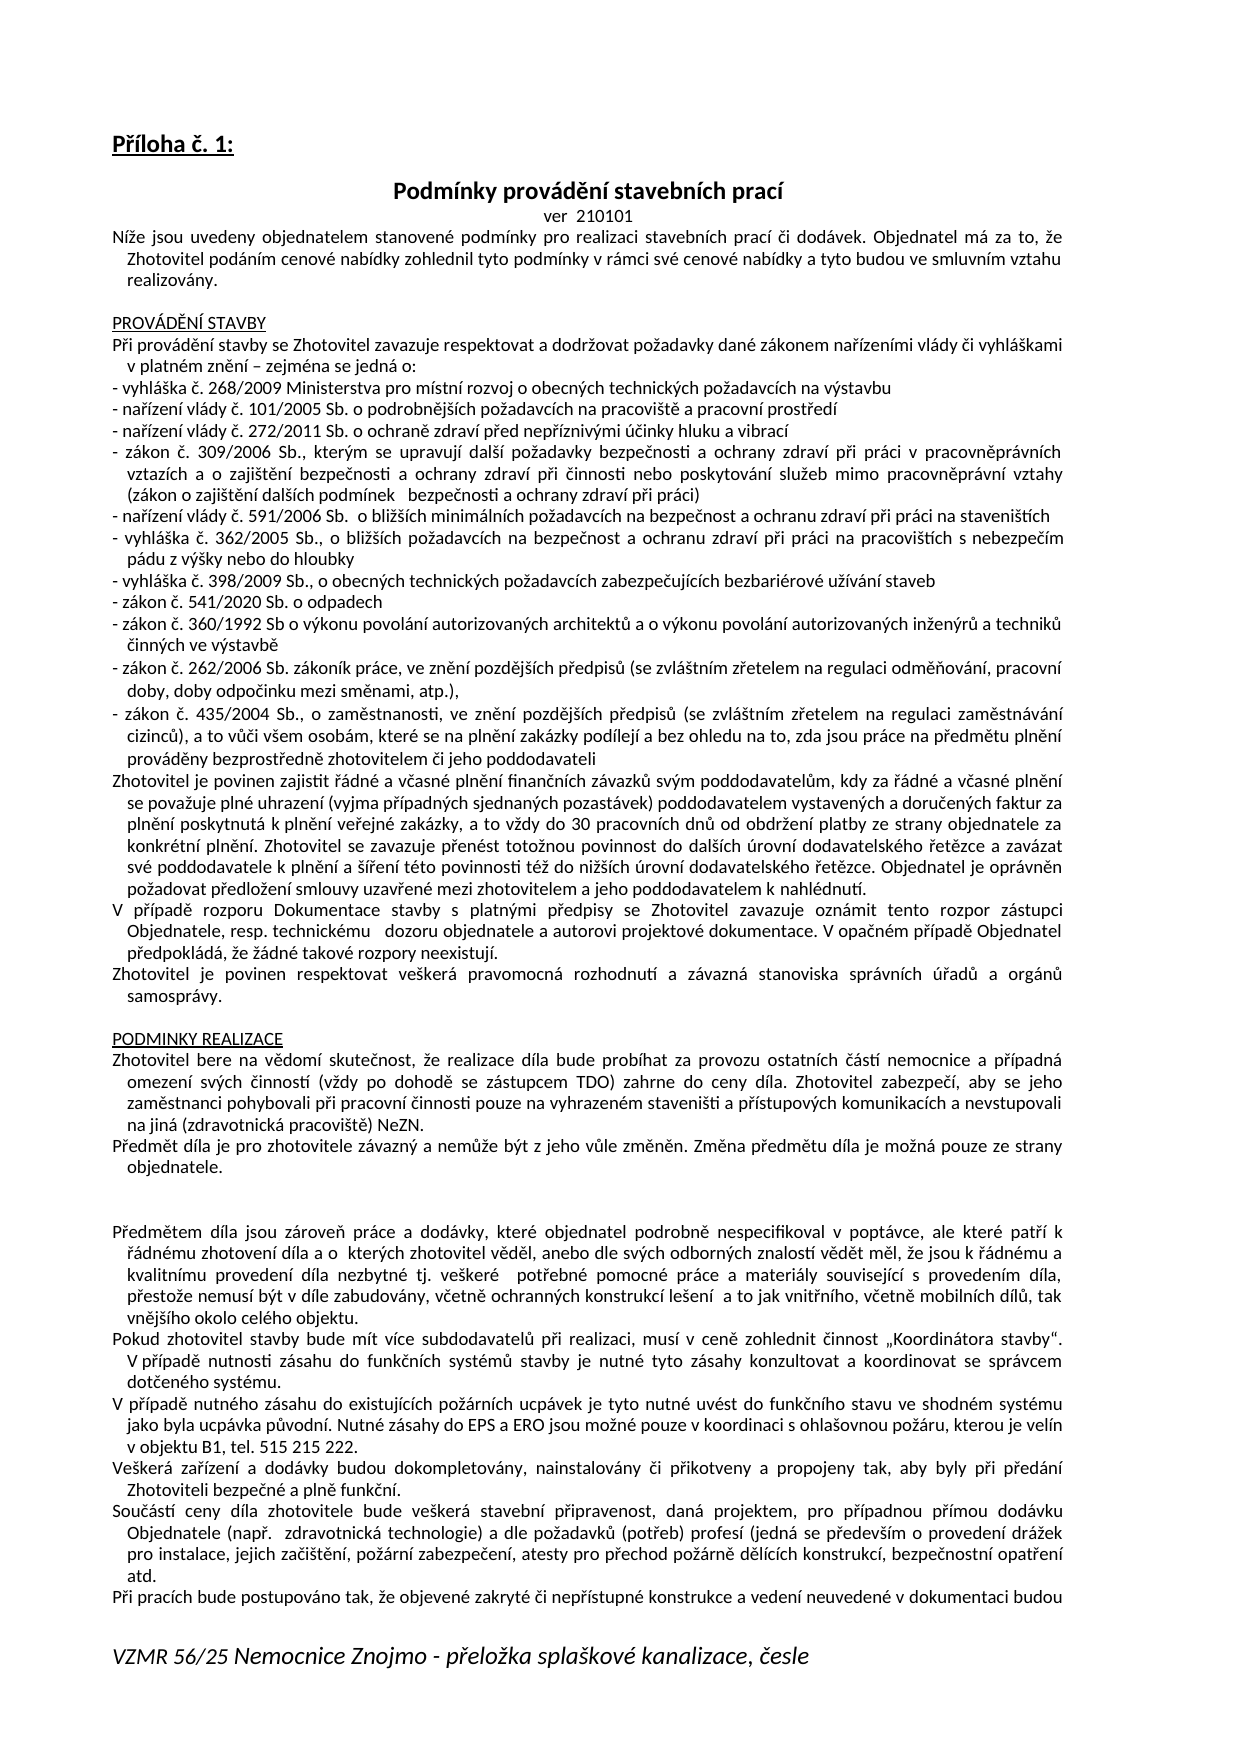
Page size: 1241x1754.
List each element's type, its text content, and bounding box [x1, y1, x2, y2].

text Příloha č. 1: [112, 128, 1064, 158]
text - zákon č. 435/2004 Sb., o zaměstnanosti, ve znění pozdějších předpisů (se zvláštním zřetelem na regulaci zaměstnávání cizinců), a to vůči všem osobám, které se na plnění zakázky podílejí a bez ohledu na to, zda jsou práce na předmětu plnění prováděny bezprostředně zhotovitelem či jeho poddodavateli [112, 702, 1064, 771]
text - zákon č. 541/2020 Sb. o odpadech [112, 592, 1064, 613]
text - nařízení vlády č. 101/2005 Sb. o podrobnějších požadavcích na pracoviště a pracovní prostředí [112, 398, 1064, 420]
text Níže jsou uvedeny objednatelem stanovené podmínky pro realizaci stavebních prací či dodávek. Objednatel má za to, že Zhotovitel podáním cenové nabídky zohlednil tyto podmínky v rámci své cenové nabídky a tyto budou ve smluvním vztahu realizovány. [112, 227, 1064, 291]
text Pokud zhotovitel stavby bude mít více subdodavatelů při realizaci, musí v ceně zohlednit činnost „Koordinátora stavby“. V případě nutnosti zásahu do funkčních systémů stavby je nutné tyto zásahy konzultovat a koordinovat se správcem dotčeného systému. [112, 1328, 1064, 1393]
text - zákon č. 360/1992 Sb o výkonu povolání autorizovaných architektů a o výkonu povolání autorizovaných inženýrů a techniků činných ve výstavbě [112, 613, 1064, 656]
text Zhotovitel je povinen zajistit řádné a včasné plnění finančních závazků svým poddodavatelům, kdy za řádné a včasné plnění se považuje plné uhrazení (vyjma případných sjednaných pozastávek) poddodavatelem vystavených a doručených faktur za plnění poskytnutá k plnění veřejné zakázky, a to vždy do 30 pracovních dnů od obdržení platby ze strany objednatele za konkrétní plnění. Zhotovitel se zavazuje přenést totožnou povinnost do dalších úrovní dodavatelského řetězce a zavázat své poddodavatele k plnění a šíření této povinnosti též do nižších úrovní dodavatelského řetězce. Objednatel je oprávněn požadovat předložení smlouvy uzavřené mezi zhotovitelem a jeho poddodavatelem k nahlédnutí. [112, 771, 1064, 899]
text - nařízení vlády č. 272/2011 Sb. o ochraně zdraví před nepříznivými účinky hluku a vibrací [112, 420, 1064, 441]
text - vyhláška č. 362/2005 Sb., o bližších požadavcích na bezpečnost a ochranu zdraví při práci na pracovištích s nebezpečím pádu z výšky nebo do hloubky [112, 527, 1064, 570]
text V případě nutného zásahu do existujících požárních ucpávek je tyto nutné uvést do funkčního stavu ve shodném systému jako byla ucpávka původní. Nutné zásahy do EPS a ERO jsou možné pouze v koordinaci s ohlašovnou požáru, kterou je velín v objektu B1, tel. 515 215 222. [112, 1393, 1064, 1458]
text Součástí ceny díla zhotovitele bude veškerá stavební připravenost, daná projektem, pro případnou přímou dodávku Objednatele (např. zdravotnická technologie) a dle požadavků (potřeb) profesí (jedná se především o provedení drážek pro instalace, jejich začištění, požární zabezpečení, atesty pro přechod požárně dělících konstrukcí, bezpečnostní opatření atd. [112, 1501, 1064, 1587]
text Předmět díla je pro zhotovitele závazný a nemůže být z jeho vůle změněn. Změna předmětu díla je možná pouze ze strany objednatele. [112, 1135, 1064, 1178]
text - nařízení vlády č. 591/2006 Sb. o bližších minimálních požadavcích na bezpečnost a ochranu zdraví při práci na staveništích [112, 506, 1064, 527]
text ver 210101 [112, 204, 1064, 227]
text PROVÁDĚNÍ STAVBY [112, 313, 1064, 334]
text Při provádění stavby se Zhotovitel zavazuje respektovat a dodržovat požadavky dané zákonem nařízeními vlády či vyhláškami v platném znění – zejména se jedná o: [112, 334, 1064, 377]
text Zhotovitel bere na vědomí skutečnost, že realizace díla bude probíhat za provozu ostatních částí nemocnice a případná omezení svých činností (vždy po dohodě se zástupcem TDO) zahrne do ceny díla. Zhotovitel zabezpečí, aby se jeho zaměstnanci pohybovali při pracovní činnosti pouze na vyhrazeném staveništi a přístupových komunikacích a nevstupovali na jiná (zdravotnická pracoviště) NeZN. [112, 1049, 1064, 1135]
text - vyhláška č. 398/2009 Sb., o obecných technických požadavcích zabezpečujících bezbariérové užívání staveb [112, 570, 1064, 592]
text Zhotovitel je povinen respektovat veškerá pravomocná rozhodnutí a závazná stanoviska správních úřadů a orgánů samosprávy. [112, 964, 1064, 1007]
text - vyhláška č. 268/2009 Ministerstva pro místní rozvoj o obecných technických požadavcích na výstavbu [112, 377, 1064, 398]
text Předmětem díla jsou zároveň práce a dodávky, které objednatel podrobně nespecifikoval v poptávce, ale které patří k řádnému zhotovení díla a o kterých zhotovitel věděl, anebo dle svých odborných znalostí vědět měl, že jsou k řádnému a kvalitnímu provedení díla nezbytné tj. veškeré potřebné pomocné práce a materiály související s provedením díla, přestože nemusí být v díle zabudovány, včetně ochranných konstrukcí lešení a to jak vnitřního, včetně mobilních dílů, tak vnějšího okolo celého objektu. [112, 1221, 1064, 1328]
text V případě rozporu Dokumentace stavby s platnými předpisy se Zhotovitel zavazuje oznámit tento rozpor zástupci Objednatele, resp. technickému dozoru objednatele a autorovi projektové dokumentace. V opačném případě Objednatel předpokládá, že žádné takové rozpory neexistují. [112, 899, 1064, 964]
text Podmínky provádění stavebních prací [112, 181, 1064, 204]
text PODMINKY REALIZACE [112, 1028, 1064, 1049]
text - zákon č. 309/2006 Sb., kterým se upravují další požadavky bezpečnosti a ochrany zdraví při práci v pracovněprávních vztazích a o zajištění bezpečnosti a ochrany zdraví při činnosti nebo poskytování služeb mimo pracovněprávní vztahy (zákon o zajištění dalších podmínek bezpečnosti a ochrany zdraví při práci) [112, 441, 1064, 506]
text - zákon č. 262/2006 Sb. zákoník práce, ve znění pozdějších předpisů (se zvláštním zřetelem na regulaci odměňování, pracovní doby, doby odpočinku mezi směnami, atp.), [112, 656, 1064, 702]
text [112, 1587, 1064, 1608]
text Veškerá zařízení a dodávky budou dokompletovány, nainstalovány či přikotveny a propojeny tak, aby byly při předání Zhotoviteli bezpečné a plně funkční. [112, 1458, 1064, 1501]
